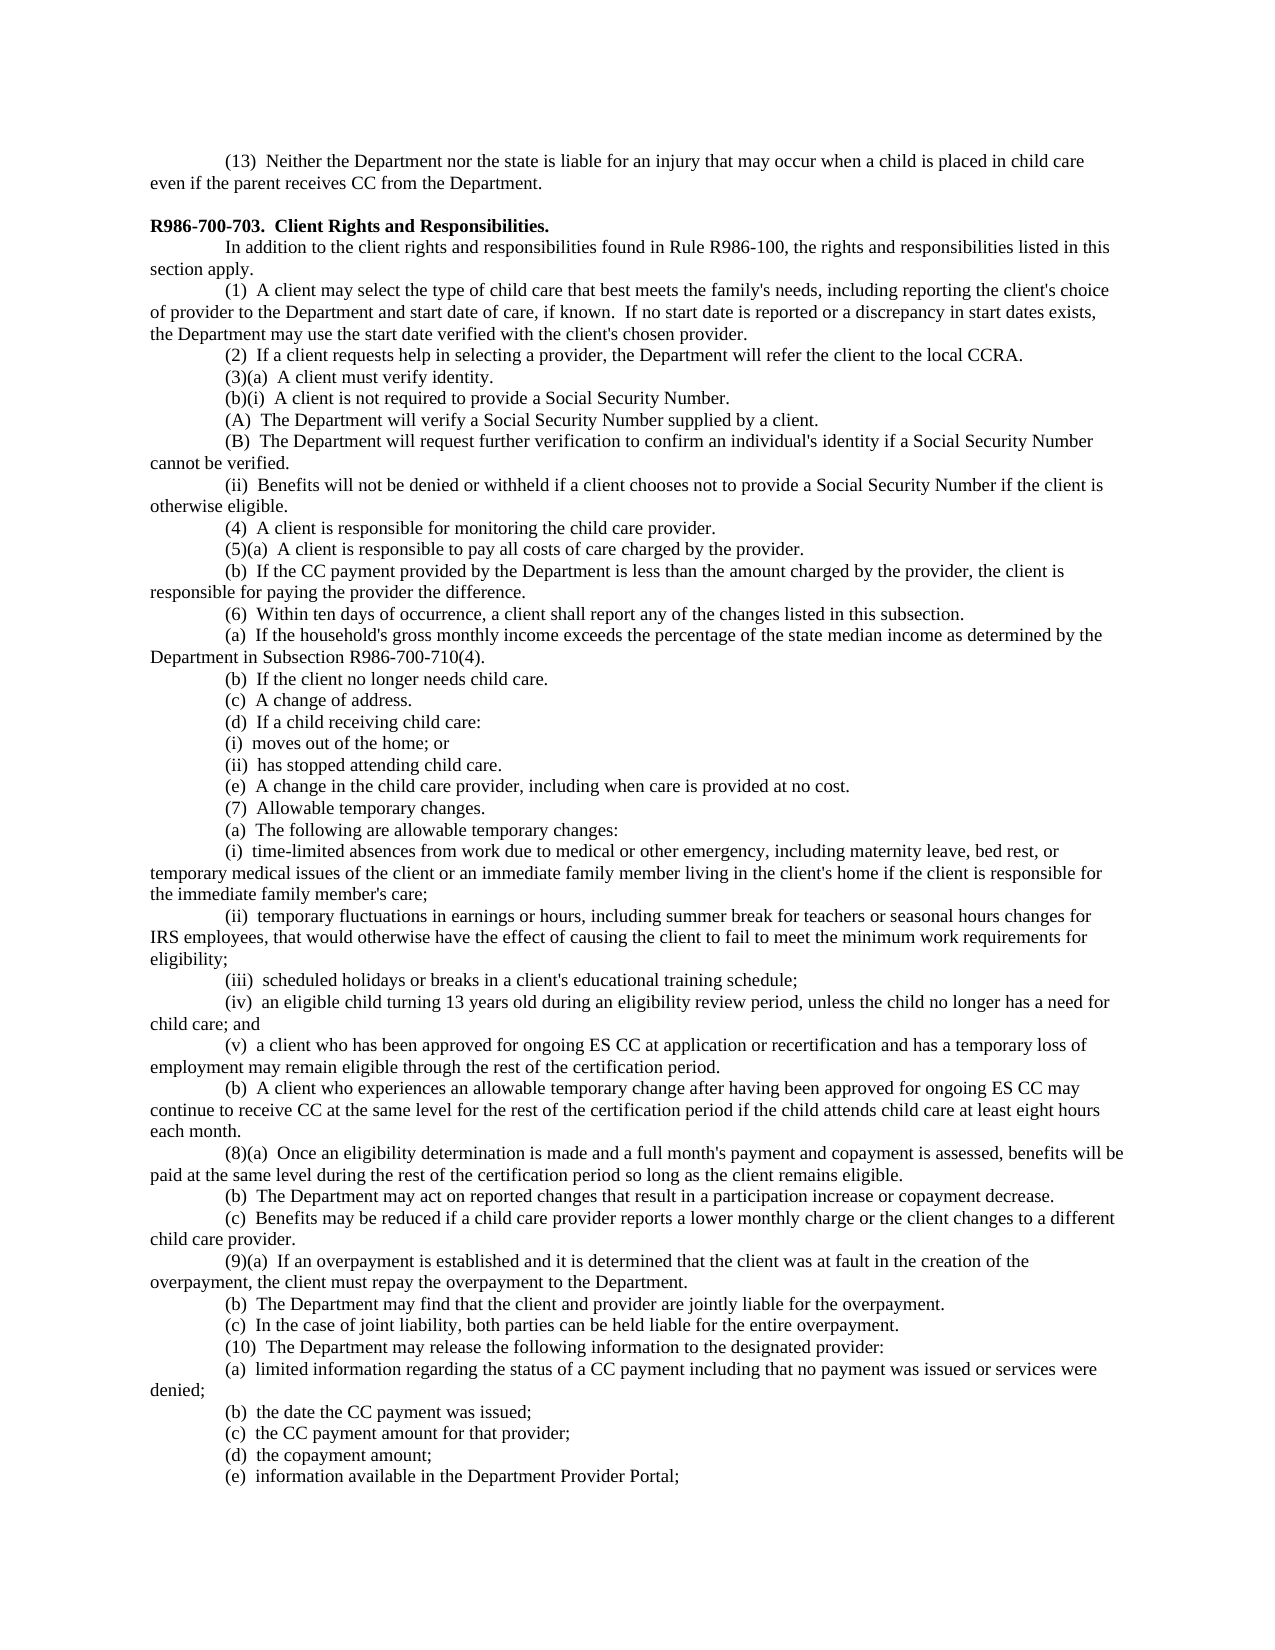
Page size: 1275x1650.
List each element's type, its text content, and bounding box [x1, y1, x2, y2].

text (b)(i) A client is not required to provide a Social Security Number. [150, 387, 1125, 409]
text (8)(a) Once an eligibility determination is made and a full month's payment and copayment is assessed, benefits will be paid at the same level during the rest of the certification period so long as the client remains eligible. [150, 1142, 1125, 1185]
text (b) the date the CC payment was issued; [150, 1401, 1125, 1422]
text (5)(a) A client is responsible to pay all costs of care charged by the provider. [150, 538, 1125, 560]
text (e) information available in the Department Provider Portal; [150, 1465, 1125, 1487]
text (4) A client is responsible for monitoring the child care provider. [150, 517, 1125, 538]
text (10) The Department may release the following information to the designated provider: [150, 1336, 1125, 1357]
text (e) A change in the child care provider, including when care is provided at no cost. [150, 775, 1125, 797]
text (A) The Department will verify a Social Security Number supplied by a client. [150, 409, 1125, 430]
text (a) If the household's gross monthly income exceeds the percentage of the state median income as determined by the Department in Subsection R986-700-710(4). [150, 624, 1125, 667]
text (c) In the case of joint liability, both parties can be held liable for the entire overpayment. [150, 1314, 1125, 1336]
text (c) Benefits may be reduced if a child care provider reports a lower monthly charge or the client changes to a different child care provider. [150, 1207, 1125, 1250]
text (i) time-limited absences from work due to medical or other emergency, including maternity leave, bed rest, or temporary medical issues of the client or an immediate family member living in the client's home if the client is responsible for the immediate family member's care; [150, 840, 1125, 905]
text (d) If a child receiving child care: [150, 711, 1125, 732]
text (iv) an eligible child turning 13 years old during an eligibility review period, unless the child no longer has a need for child care; and [150, 991, 1125, 1034]
text R986-700-703. Client Rights and Responsibilities. [150, 215, 1125, 236]
text (v) a client who has been approved for ongoing ES CC at application or recertification and has a temporary loss of employment may remain eligible through the rest of the certification period. [150, 1034, 1125, 1077]
text (3)(a) A client must verify identity. [150, 366, 1125, 387]
text (ii) has stopped attending child care. [150, 754, 1125, 775]
text (iii) scheduled holidays or breaks in a client's educational training schedule; [150, 969, 1125, 991]
text (b) If the CC payment provided by the Department is less than the amount charged by the provider, the client is responsible for paying the provider the difference. [150, 560, 1125, 603]
text (b) A client who experiences an allowable temporary change after having been approved for ongoing ES CC may continue to receive CC at the same level for the rest of the certification period if the child attends child care at least eight hours each month. [150, 1077, 1125, 1142]
text (13) Neither the Department nor the state is liable for an injury that may occur when a child is placed in child care even if the parent receives CC from the Department. [150, 150, 1125, 193]
text (b) If the client no longer needs child care. [150, 667, 1125, 689]
text (6) Within ten days of occurrence, a client shall report any of the changes listed in this subsection. [150, 603, 1125, 624]
text (2) If a client requests help in selecting a provider, the Department will refer the client to the local CCRA. [150, 344, 1125, 366]
text (a) The following are allowable temporary changes: [150, 818, 1125, 840]
text (ii) temporary fluctuations in earnings or hours, including summer break for teachers or seasonal hours changes for IRS employees, that would otherwise have the effect of causing the client to fail to meet the minimum work requirements for eligibility; [150, 905, 1125, 969]
text (7) Allowable temporary changes. [150, 797, 1125, 818]
text In addition to the client rights and responsibilities found in Rule R986-100, the rights and responsibilities listed in this section apply. [150, 236, 1125, 279]
text (ii) Benefits will not be denied or withheld if a client chooses not to provide a Social Security Number if the client is otherwise eligible. [150, 473, 1125, 517]
text (b) The Department may act on reported changes that result in a participation increase or copayment decrease. [150, 1185, 1125, 1207]
text (b) The Department may find that the client and provider are jointly liable for the overpayment. [150, 1293, 1125, 1314]
text (1) A client may select the type of child care that best meets the family's needs, including reporting the client's choice of provider to the Department and start date of care, if known. If no start date is reported or a discrepancy in start dates exists, the Department may use the start date verified with the client's chosen provider. [150, 279, 1125, 344]
text (9)(a) If an overpayment is established and it is determined that the client was at fault in the creation of the overpayment, the client must repay the overpayment to the Department. [150, 1250, 1125, 1293]
text (c) A change of address. [150, 689, 1125, 711]
text (a) limited information regarding the status of a CC payment including that no payment was issued or services were denied; [150, 1357, 1125, 1401]
text (d) the copayment amount; [150, 1444, 1125, 1465]
text (i) moves out of the home; or [150, 732, 1125, 754]
text (B) The Department will request further verification to confirm an individual's identity if a Social Security Number cannot be verified. [150, 430, 1125, 473]
text (c) the CC payment amount for that provider; [150, 1422, 1125, 1444]
